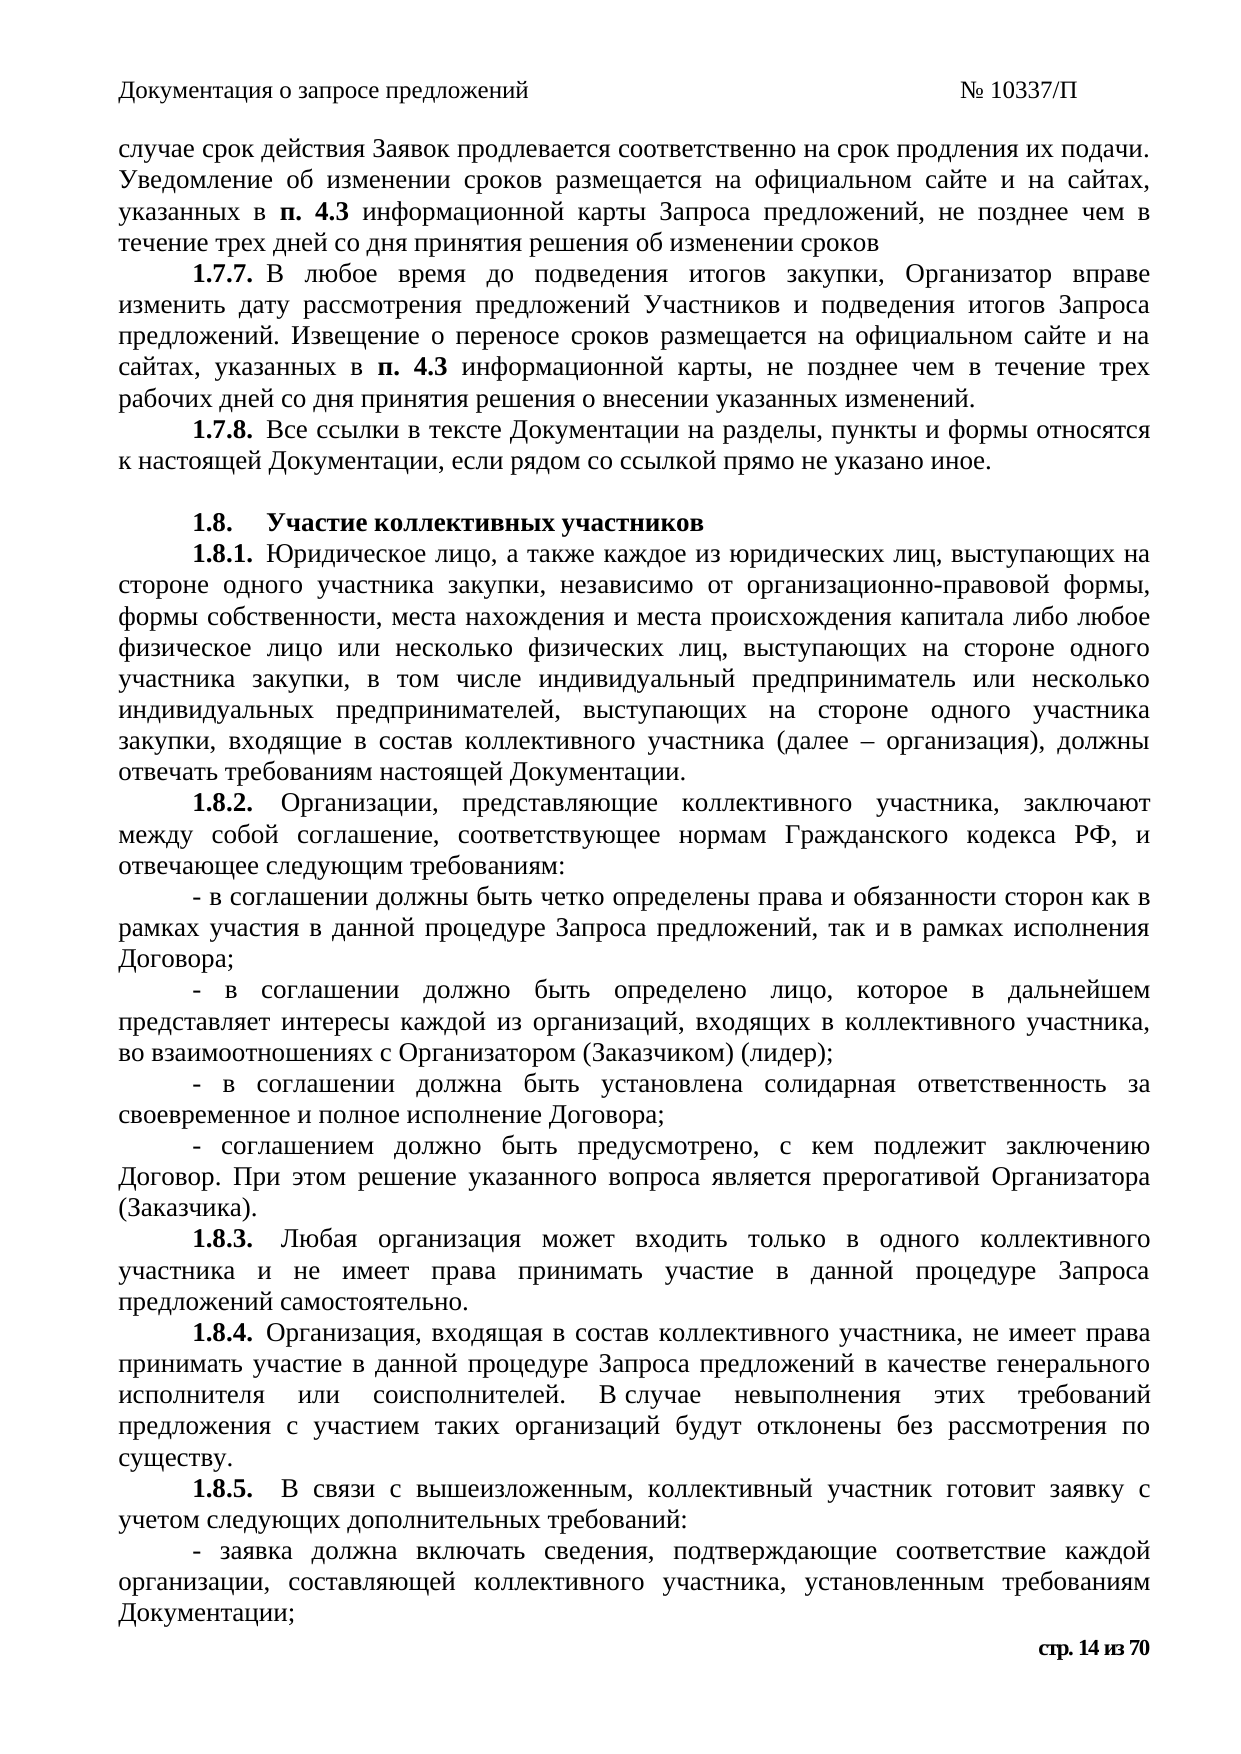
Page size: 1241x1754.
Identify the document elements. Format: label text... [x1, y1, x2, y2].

list - в соглашении должна быть установлена солидарная ответственность за своевременное и полное исполнение Договора; [118, 1067, 1152, 1129]
list - заявка должна включать сведения, подтверждающие соответствие каждой организации, составляющей коллективного участника, установленным требованиям Документации; [118, 1534, 1152, 1627]
list В любое время до подведения итогов закупки, Организатор вправе изменить дату рассмотрения предложений Участников и подведения итогов Запроса предложений. Извещение о переносе сроков размещается на официальном сайте и на сайтах, указанных в п. 4.3 информационной карты, не позднее чем в течение трех рабочих дней со дня принятия решения о внесении указанных изменений. [118, 257, 1152, 413]
list В связи с вышеизложенным, коллективный участник готовит заявку с учетом следующих дополнительных требований: [118, 1472, 1152, 1534]
text Юридическое лицо, а также каждое из юридических лиц, выступающих на стороне одного участника закупки, независимо от организационно-правовой формы, формы собственности, места нахождения и места происхождения капитала либо любое физическое лицо или несколько физических лиц, выступающих на стороне одного участника закупки, в том числе индивидуальный предприниматель или несколько индивидуальных предпринимателей, выступающих на стороне одного участника закупки, входящие в состав коллективного участника (далее – организация), должны отвечать требованиям настоящей Документации. [118, 537, 1152, 787]
list Организации, представляющие коллективного участника, заключают между собой соглашение, соответствующее нормам Гражданского кодекса РФ, и отвечающее следующим требованиям: [118, 787, 1152, 880]
list Организация, входящая в состав коллективного участника, не имеет права принимать участие в данной процедуре Запроса предложений в качестве генерального исполнителя или соисполнителей. В случае невыполнения этих требований предложения с участием таких организаций будут отклонены без рассмотрения по существу. [118, 1316, 1152, 1472]
list - в соглашении должны быть четко определены права и обязанности сторон как в рамках участия в данной процедуре Запроса предложений, так и в рамках исполнения Договора; [118, 880, 1152, 973]
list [118, 132, 1152, 257]
list - соглашением должно быть предусмотрено, с кем подлежит заключению Договор. При этом решение указанного вопроса является прерогативой Организатора (Заказчика). [118, 1129, 1152, 1223]
list Любая организация может входить только в одного коллективного участника и не имеет права принимать участие в данной процедуре Запроса предложений самостоятельно. [118, 1223, 1152, 1316]
list - в соглашении должно быть определено лицо, которое в дальнейшем представляет интересы каждой из организаций, входящих в коллективного участника, во взаимоотношениях с Организатором (Заказчиком) (лидер); [118, 973, 1152, 1067]
list Все ссылки в тексте Документации на разделы, пункты и формы относятся к настоящей Документации, если рядом со ссылкой прямо не указано иное. [118, 413, 1152, 475]
subtitle Участие коллективных участников [118, 506, 1152, 537]
